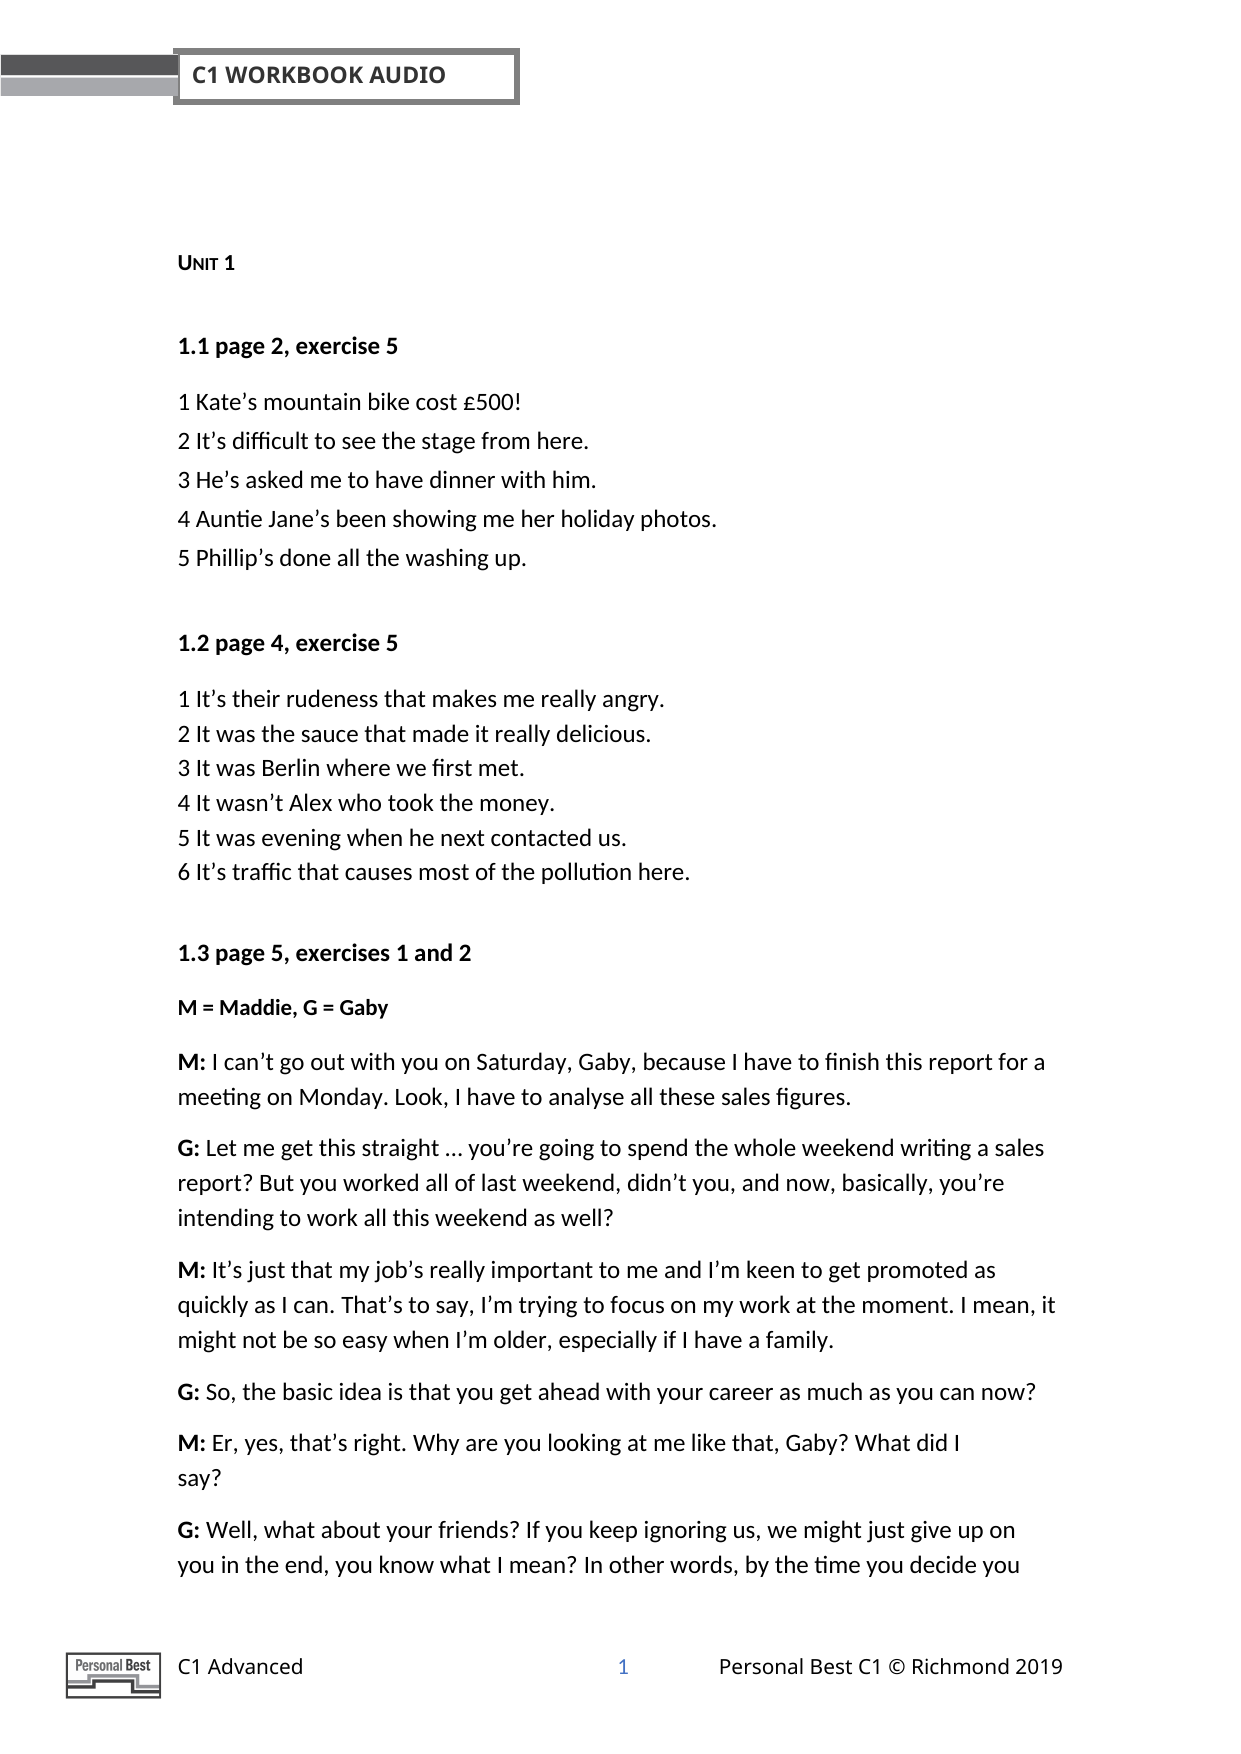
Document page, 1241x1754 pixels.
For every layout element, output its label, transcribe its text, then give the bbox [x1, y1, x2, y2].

text you in the end, you know what I mean? In other words, by the time you decide you [177, 1549, 1063, 1580]
picture [0, 54, 178, 96]
list 2 It’s difficult to see the stage from here. [177, 425, 1063, 455]
list 3 He’s asked me to have dinner with him. [177, 464, 1063, 494]
text G: So, the basic idea is that you get ahead with your career as much as you can now? [177, 1376, 1063, 1406]
text M = Maddie, G = Gaby [177, 993, 1063, 1021]
list 1 It’s their rudeness that makes me really angry. [177, 683, 1063, 714]
subtitle Unit 1 [177, 248, 1063, 276]
list 5 It was evening when he next contacted us. [177, 822, 1063, 852]
list 5 Phillip’s done all the washing up. [177, 542, 1063, 573]
subtitle 1.1 page 2, exercise 5 [177, 330, 1063, 360]
text report? But you worked all of last weekend, didn’t you, and now, basically, you’re [177, 1168, 1063, 1198]
subtitle 1.2 page 4, exercise 5 [177, 627, 1063, 658]
text meeting on Monday. Look, I have to analyse all these sales figures. [177, 1081, 1063, 1111]
list 4 Auntie Jane’s been showing me her holiday photos. [177, 503, 1063, 534]
text might not be so easy when I’m older, especially if I have a family. [177, 1324, 1063, 1355]
text M: Er, yes, that’s right. Why are you looking at me like that, Gaby? What did I [177, 1428, 1063, 1458]
text say? [177, 1463, 1063, 1493]
text intending to work all this weekend as well? [177, 1203, 1063, 1233]
text G: Well, what about your friends? If you keep ignoring us, we might just give up on [177, 1514, 1063, 1545]
list 6 It’s traffic that causes most of the pollution here. [177, 857, 1063, 887]
list 3 It was Berlin where we first met. [177, 752, 1063, 783]
text G: Let me get this straight … you’re going to spend the whole weekend writing a sales [177, 1133, 1063, 1163]
text quickly as I can. That’s to say, I’m trying to focus on my work at the moment. I mean, it [177, 1289, 1063, 1320]
subtitle 1.3 page 5, exercises 1 and 2 [177, 937, 1063, 968]
list 4 It wasn’t Alex who took the money. [177, 787, 1063, 818]
picture [65, 1652, 162, 1699]
list 2 It was the sauce that made it really delicious. [177, 718, 1063, 748]
text M: I can’t go out with you on Saturday, Gaby, because I have to finish this report for a [177, 1046, 1063, 1076]
text M: It’s just that my job’s really important to me and I’m keen to get promoted as [177, 1254, 1063, 1285]
list 1 Kate’s mountain bike cost £500! [177, 386, 1063, 416]
